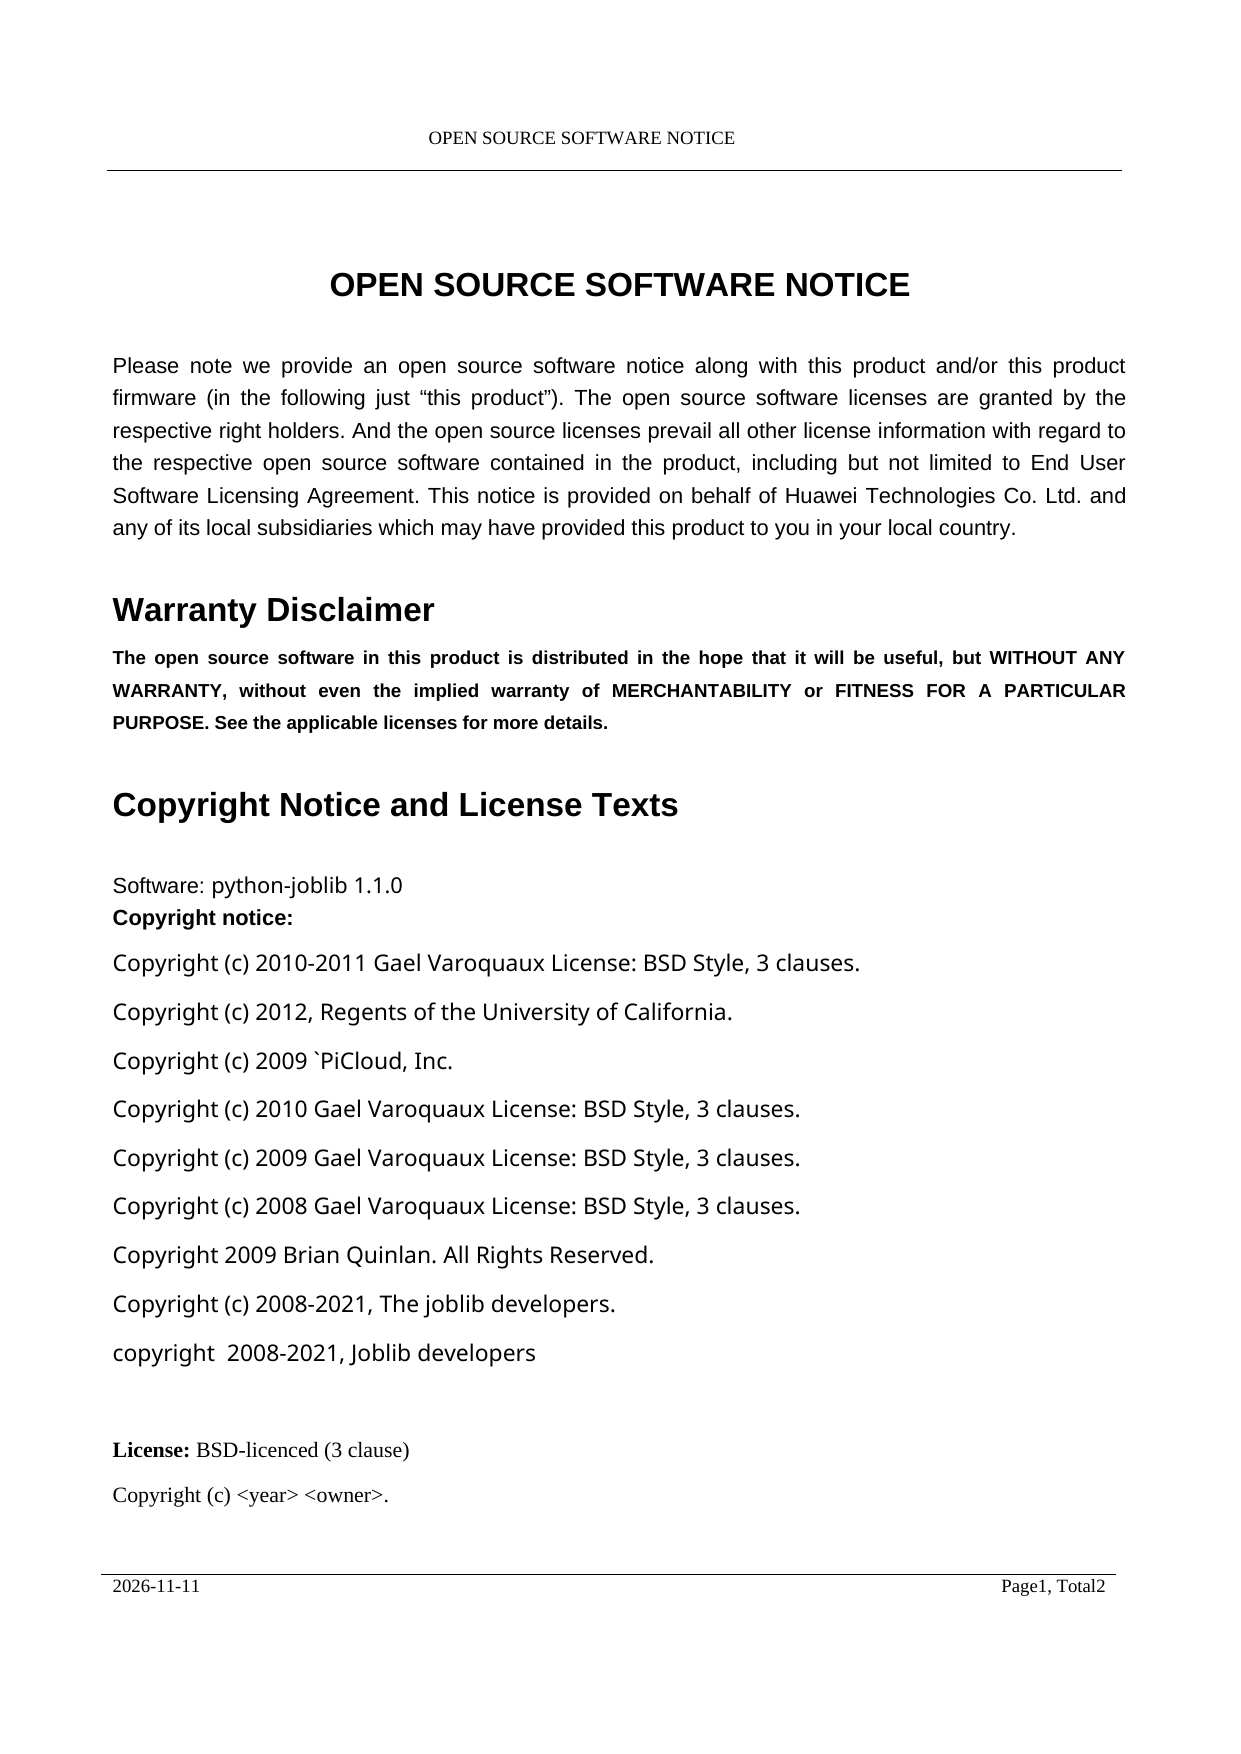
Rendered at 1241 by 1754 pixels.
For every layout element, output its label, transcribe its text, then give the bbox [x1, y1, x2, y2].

text OPEN SOURCE SOFTWARE NOTICE [112, 251, 1128, 316]
text Copyright (c) 2010 Gael Varoquaux License: BSD Style, 3 clauses. Copyright (c) 2009 Gael Varoquaux License: BSD Style, 3 clauses. Copyright (c) 2008 Gael Varoquaux License: BSD Style, 3 clauses. Copyright 2009 Brian Quinlan. All Rights Reserved. Copyright (c) 2008-2021, The joblib developers. copyright 2008-2021, Joblib developers [112, 1092, 1128, 1417]
text Copyright (c) <year> <owner>. [112, 1478, 1128, 1511]
text The open source software in this product is distributed in the hope that it will be useful, but WITHOUT ANY WARRANTY, without even the implied warranty of MERCHANTABILITY or FITNESS FOR A PARTICULAR PURPOSE. See the applicable licenses for more details. [112, 641, 1128, 739]
text License: BSD-licenced (3 clause) [112, 1433, 1128, 1466]
text Copyright Notice and License Texts [112, 771, 1128, 836]
text Warranty Disclaimer [112, 576, 1128, 641]
text Software: python-joblib 1.1.0 [112, 869, 1128, 901]
text Copyright (c) 2010-2011 Gael Varoquaux License: BSD Style, 3 clauses. Copyright (c) 2012, Regents of the University of California. Copyright (c) 2009 `PiCloud, Inc. [112, 947, 1128, 1077]
text Please note we provide an open source software notice along with this product and/or this product firmware (in the following just “this product”). The open source software licenses are granted by the respective right holders. And the open source licenses prevail all other license information with regard to the respective open source software contained in the product, including but not limited to End User Software Licensing Agreement. This notice is provided on behalf of Huawei Technologies Co. Ltd. and any of its local subsidiaries which may have provided this product to you in your local country. [112, 349, 1128, 544]
text Copyright notice: [112, 901, 1128, 934]
